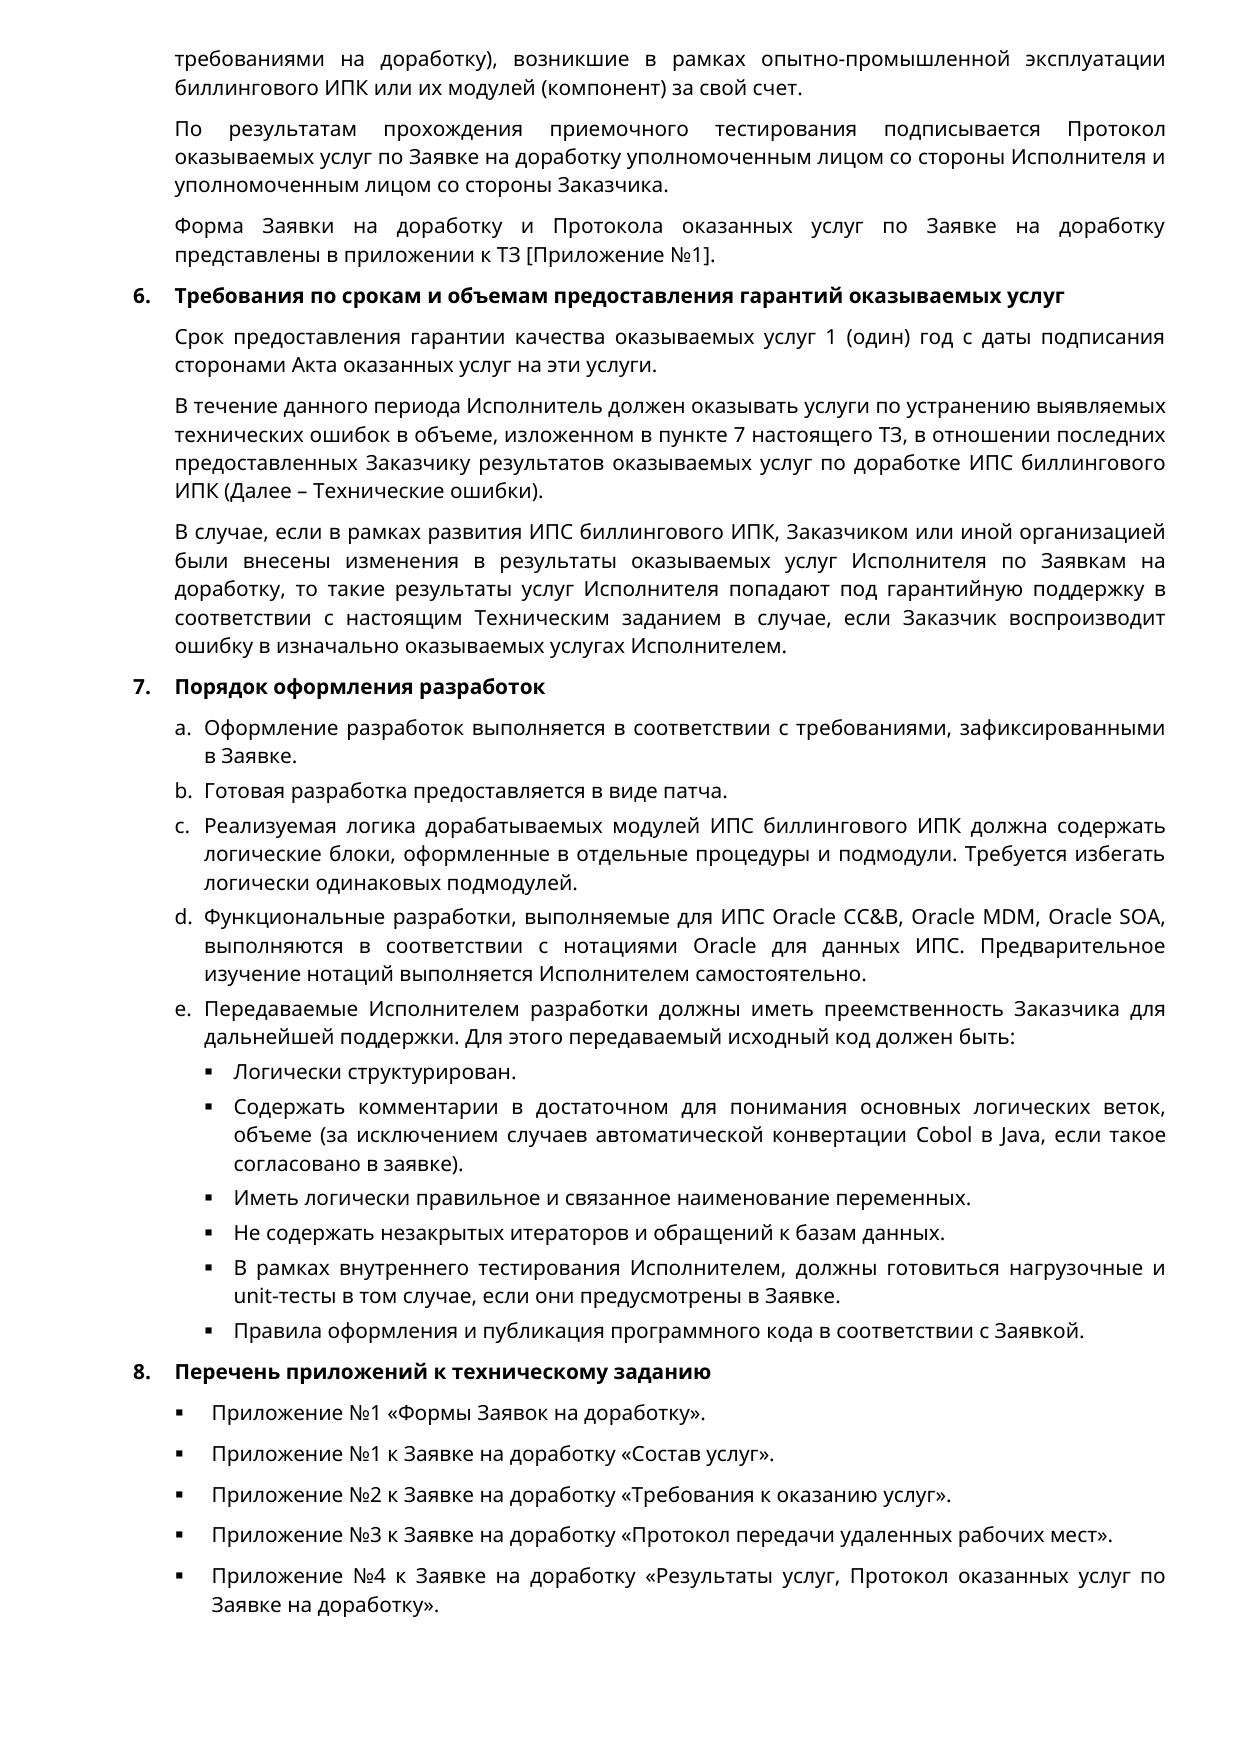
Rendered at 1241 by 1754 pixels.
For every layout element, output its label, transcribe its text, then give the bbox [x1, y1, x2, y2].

list Приложение №1 к Заявке на доработку «Состав услуг». [174, 1439, 1167, 1467]
list Готовая разработка предоставляется в виде патча. [174, 776, 1167, 805]
list Логически структурирован. [204, 1057, 1167, 1086]
list Порядок оформления разработок [133, 672, 1167, 701]
list Приложение №1 «Формы Заявок на доработку». [174, 1398, 1167, 1426]
list В рамках внутреннего тестирования Исполнителем, должны готовиться нагрузочные и unit-тесты в том случае, если они предусмотрены в Заявке. [204, 1253, 1167, 1310]
list Оформление разработок выполняется в соответствии с требованиями, зафиксированными в Заявке. [174, 713, 1166, 770]
text Срок предоставления гарантии качества оказываемых услуг 1 (один) год с даты подписания сторонами Акта оказанных услуг на эти услуги. [174, 322, 1167, 379]
list Не содержать незакрытых итераторов и обращений к базам данных. [204, 1218, 1167, 1247]
list Правила оформления и публикация программного кода в соответствии с Заявкой. [204, 1316, 1167, 1344]
list Передаваемые Исполнителем разработки должны иметь преемственность Заказчика для дальнейшей поддержки. Для этого передаваемый исходный код должен быть: [174, 994, 1167, 1051]
text Форма Заявки на доработку и Протокола оказанных услуг по Заявке на доработку представлены в приложении к ТЗ [Приложение №1]. [174, 212, 1167, 268]
list Перечень приложений к техническому заданию [133, 1357, 1167, 1385]
list Приложение №2 к Заявке на доработку «Требования к оказанию услуг». [174, 1480, 1167, 1508]
list Требования по срокам и объемам предоставления гарантий оказываемых услуг [133, 281, 1167, 309]
text В течение данного периода Исполнитель должен оказывать услуги по устранению выявляемых технических ошибок в объеме, изложенном в пункте 7 настоящего ТЗ, в отношении последних предоставленных Заказчику результатов оказываемых услуг по доработке ИПС биллингового ИПК (Далее – Технические ошибки). [174, 391, 1167, 505]
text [174, 44, 1167, 101]
list Реализуемая логика дорабатываемых модулей ИПС биллингового ИПК должна содержать логические блоки, оформленные в отдельные процедуры и подмодули. Требуется избегать логически одинаковых подмодулей. [174, 811, 1167, 896]
list Иметь логически правильное и связанное наименование переменных. [204, 1183, 1167, 1212]
text По результатам прохождения приемочного тестирования подписывается Протокол оказываемых услуг по Заявке на доработку уполномоченным лицом со стороны Исполнителя и уполномоченным лицом со стороны Заказчика. [174, 114, 1167, 199]
text В случае, если в рамках развития ИПС биллингового ИПК, Заказчиком или иной организацией были внесены изменения в результаты оказываемых услуг Исполнителя по Заявкам на доработку, то такие результаты услуг Исполнителя попадают под гарантийную поддержку в соответствии с настоящим Техническим заданием в случае, если Заказчик воспроизводит ошибку в изначально оказываемых услугах Исполнителем. [174, 517, 1167, 660]
list Содержать комментарии в достаточном для понимания основных логических веток, объеме (за исключением случаев автоматической конвертации Cobol в Java, если такое согласовано в заявке). [204, 1092, 1167, 1177]
list Приложение №3 к Заявке на доработку «Протокол передачи удаленных рабочих мест». [174, 1521, 1167, 1549]
list Функциональные разработки, выполняемые для ИПС Oracle CC&B, Oracle MDM, Oracle SOA, выполняются в соответствии с нотациями Oracle для данных ИПС. Предварительное изучение нотаций выполняется Исполнителем самостоятельно. [174, 902, 1167, 988]
list Приложение №4 к Заявке на доработку «Результаты услуг, Протокол оказанных услуг по Заявке на доработку». [174, 1562, 1167, 1618]
